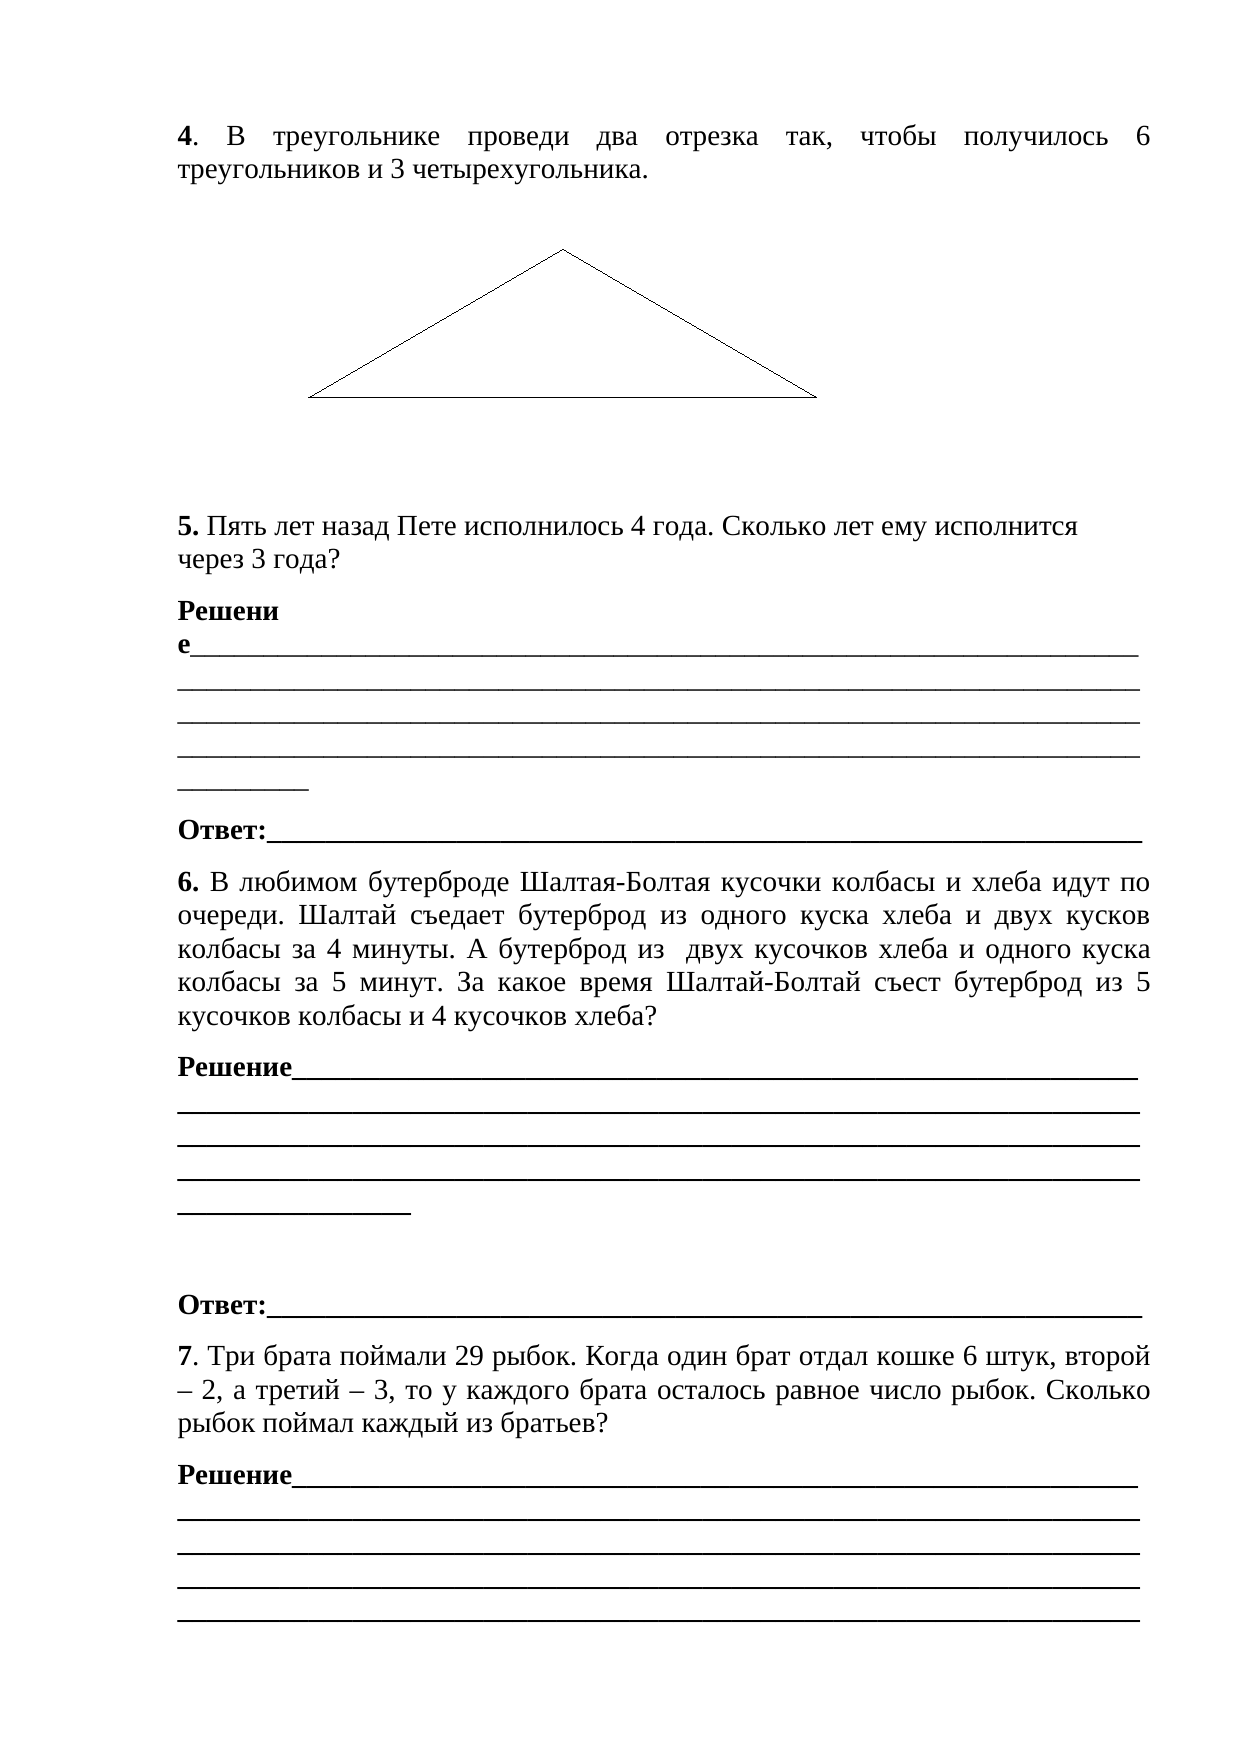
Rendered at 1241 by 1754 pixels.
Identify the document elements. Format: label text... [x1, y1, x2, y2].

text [177, 1457, 1152, 1625]
text Решение________________________________________________________________________________________________________________________________________________________________________________________________________________________________________________________________________________ [177, 593, 1152, 794]
text 6. В любимом бутерброде Шалтая-Болтая кусочки колбасы и хлеба идут по очереди. Шалтай съедает бутерброд из одного куска хлеба и двух кусков колбасы за 4 минуты. А бутерброд из двух кусочков хлеба и одного куска колбасы за 5 минут. За какое время Шалтай-Болтай съест бутерброд из 5 кусочков колбасы и 4 кусочков хлеба? [177, 864, 1152, 1031]
text Решение________________________________________________________________________________________________________________________________________________________________________________________________________________________________________________________________________________ [177, 1049, 1152, 1217]
text Ответ:____________________________________________________________ [177, 1287, 1152, 1320]
text 5. Пять лет назад Пете исполнилось 4 года. Сколько лет ему исполнится через 3 года? [177, 508, 1152, 575]
text Ответ:____________________________________________________________ [177, 812, 1152, 846]
text 4. В треугольнике проведи два отрезка так, чтобы получилось 6 треугольников и 3 четырехугольника. [177, 118, 1152, 185]
text 7. Три брата поймали 29 рыбок. Когда один брат отдал кошке 6 штук, второй – 2, а третий – 3, то у каждого брата осталось равное число рыбок. Сколько рыбок поймал каждый из братьев? [177, 1338, 1152, 1439]
